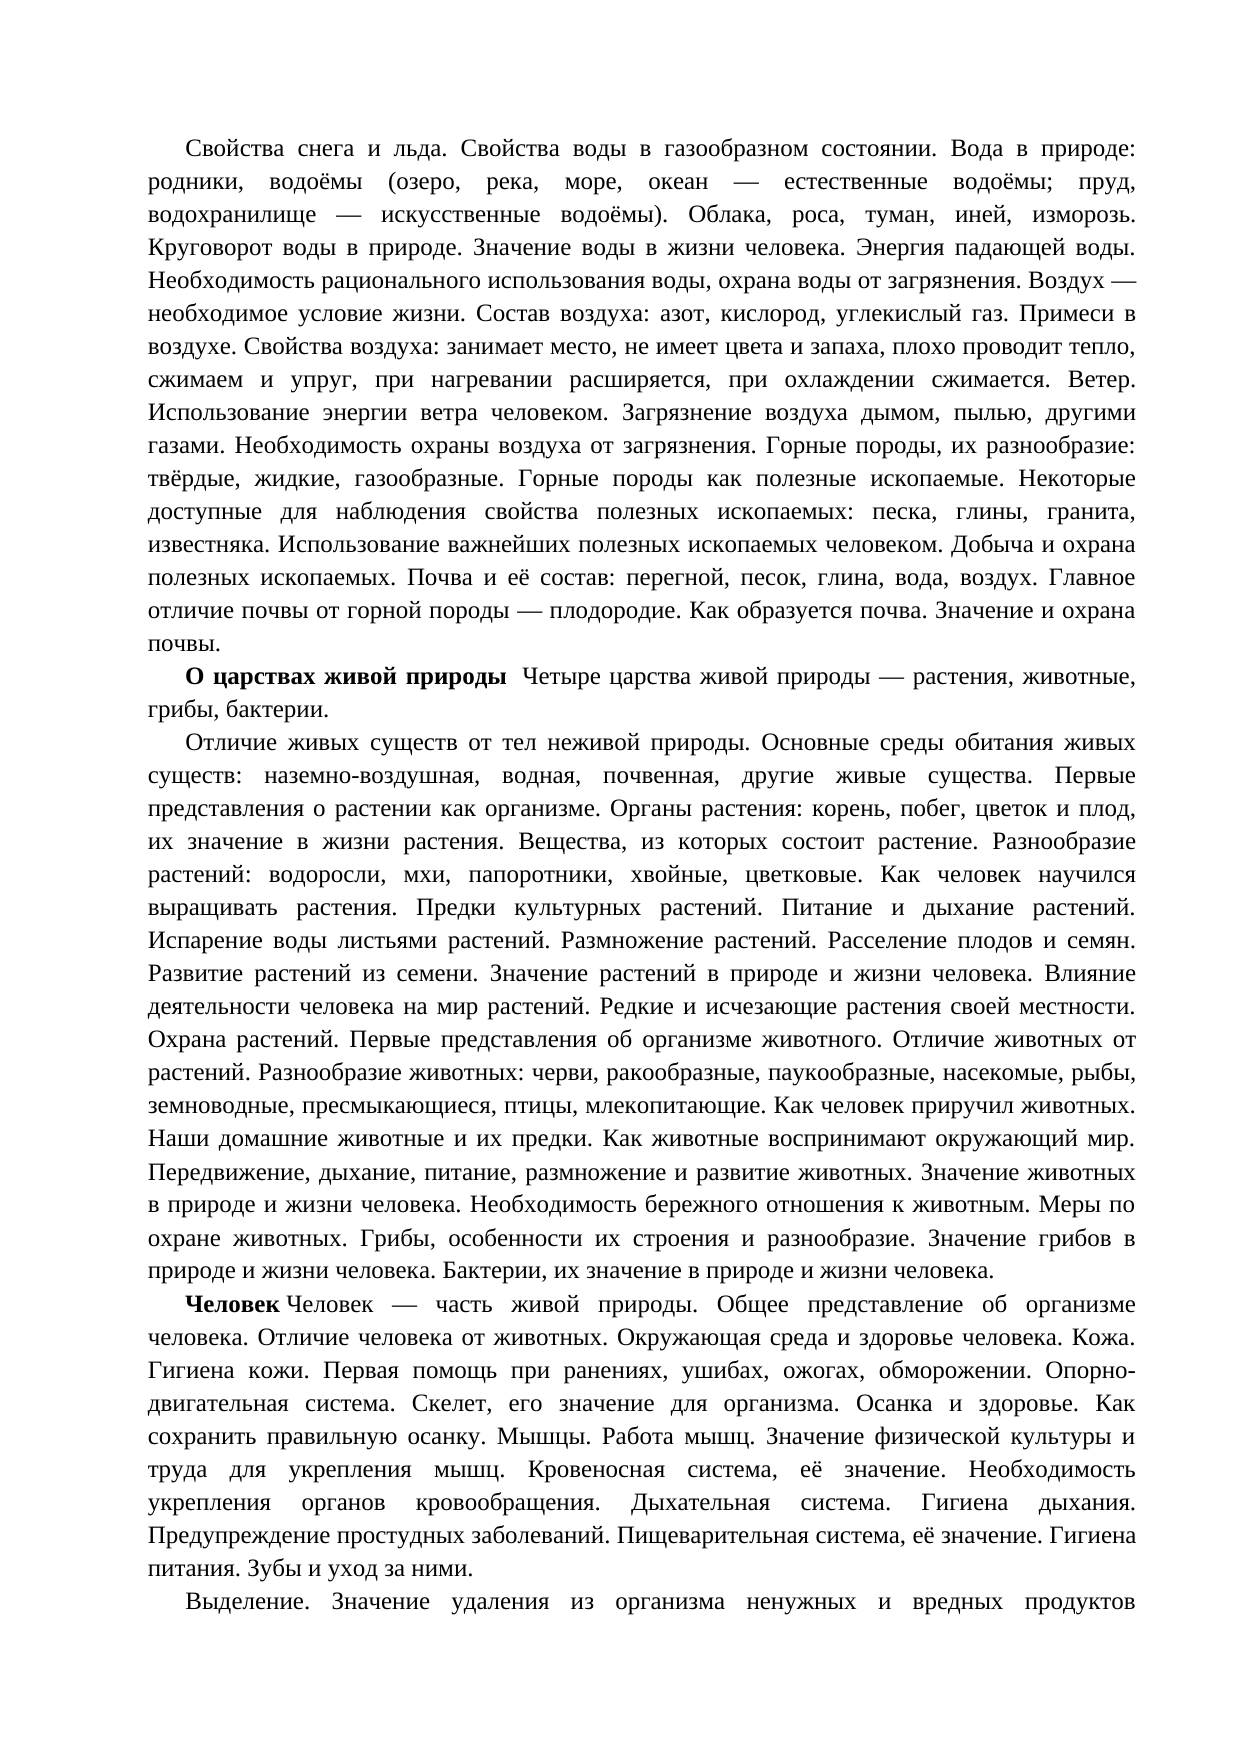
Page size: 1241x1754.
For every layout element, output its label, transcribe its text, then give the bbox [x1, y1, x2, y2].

text Свойства снега и льда. Свойства воды в газообразном состоянии. Вода в природе: родники, водоёмы (озеро, река, море, океан — естественные водоёмы; пруд, водохранилище — искусственные водоёмы). Облака, роса, туман, иней, изморозь. Круговорот воды в природе. Значение воды в жизни человека. Энергия падающей воды. Необходимость рационального использования воды, охрана воды от загрязнения. Воздух — необходимое условие жизни. Состав воздуха: азот, кислород, углекислый газ. Примеси в воздухе. Свойства воздуха: занимает место, не имеет цвета и запаха, плохо проводит тепло, сжимаем и упруг, при нагревании расширяется, при охлаждении сжимается. Ветер. Использование энергии ветра человеком. Загрязнение воздуха дымом, пылью, другими газами. Необходимость охраны воздуха от загрязнения. Горные породы, их разнообразие: твёрдые, жидкие, газообразные. Горные породы как полезные ископаемые. Некоторые доступные для наблюдения свойства полезных ископаемых: песка, глины, гранита, известняка. Использование важнейших полезных ископаемых человеком. Добыча и охрана полезных ископаемых. Почва и её состав: перегной, песок, глина, вода, воздух. Главное отличие почвы от горной породы — плодородие. Как образуется почва. Значение и охрана почвы. [148, 133, 1137, 657]
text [148, 1586, 1137, 1614]
text Отличие живых существ от тел неживой природы. Основные среды обитания живых существ: наземно-воздушная, водная, почвенная, другие живые существа. Первые представления о растении как организме. Органы растения: корень, побег, цветок и плод, их значение в жизни растения. Вещества, из которых состоит растение. Разнообразие растений: водоросли, мхи, папоротники, хвойные, цветковые. Как человек научился выращивать растения. Предки культурных растений. Питание и дыхание растений. Испарение воды листьями растений. Размножение растений. Расселение плодов и семян. Развитие растений из семени. Значение растений в природе и жизни человека. Влияние деятельности человека на мир растений. Редкие и исчезающие растения своей местности. Охрана растений. Первые представления об организме животного. Отличие животных от растений. Разнообразие животных: черви, ракообразные, паукообразные, насекомые, рыбы, земноводные, пресмыкающиеся, птицы, млекопитающие. Как человек приручил животных. Наши домашние животные и их предки. Как животные воспринимают окружающий мир. Передвижение, дыхание, питание, размножение и развитие животных. Значение животных в природе и жизни человека. Необходимость бережного отношения к животным. Меры по охране животных. Грибы, особенности их строения и разнообразие. Значение грибов в природе и жизни человека. Бактерии, их значение в природе и жизни человека. [148, 727, 1137, 1284]
text Человек Человек — часть живой природы. Общее представление об организме человека. Отличие человека от животных. Окружающая среда и здоровье человека. Кожа. Гигиена кожи. Первая помощь при ранениях, ушибах, ожогах, обморожении. Опорно-двигательная система. Скелет, его значение для организма. Осанка и здоровье. Как сохранить правильную осанку. Мышцы. Работа мышц. Значение физической культуры и труда для укрепления мышц. Кровеносная система, её значение. Необходимость укрепления органов кровообращения. Дыхательная система. Гигиена дыхания. Предупреждение простудных заболеваний. Пищеварительная система, её значение. Гигиена питания. Зубы и уход за ними. [148, 1289, 1137, 1582]
text О царствах живой природы Четыре царства живой природы — растения, животные, грибы, бактерии. [148, 661, 1137, 723]
